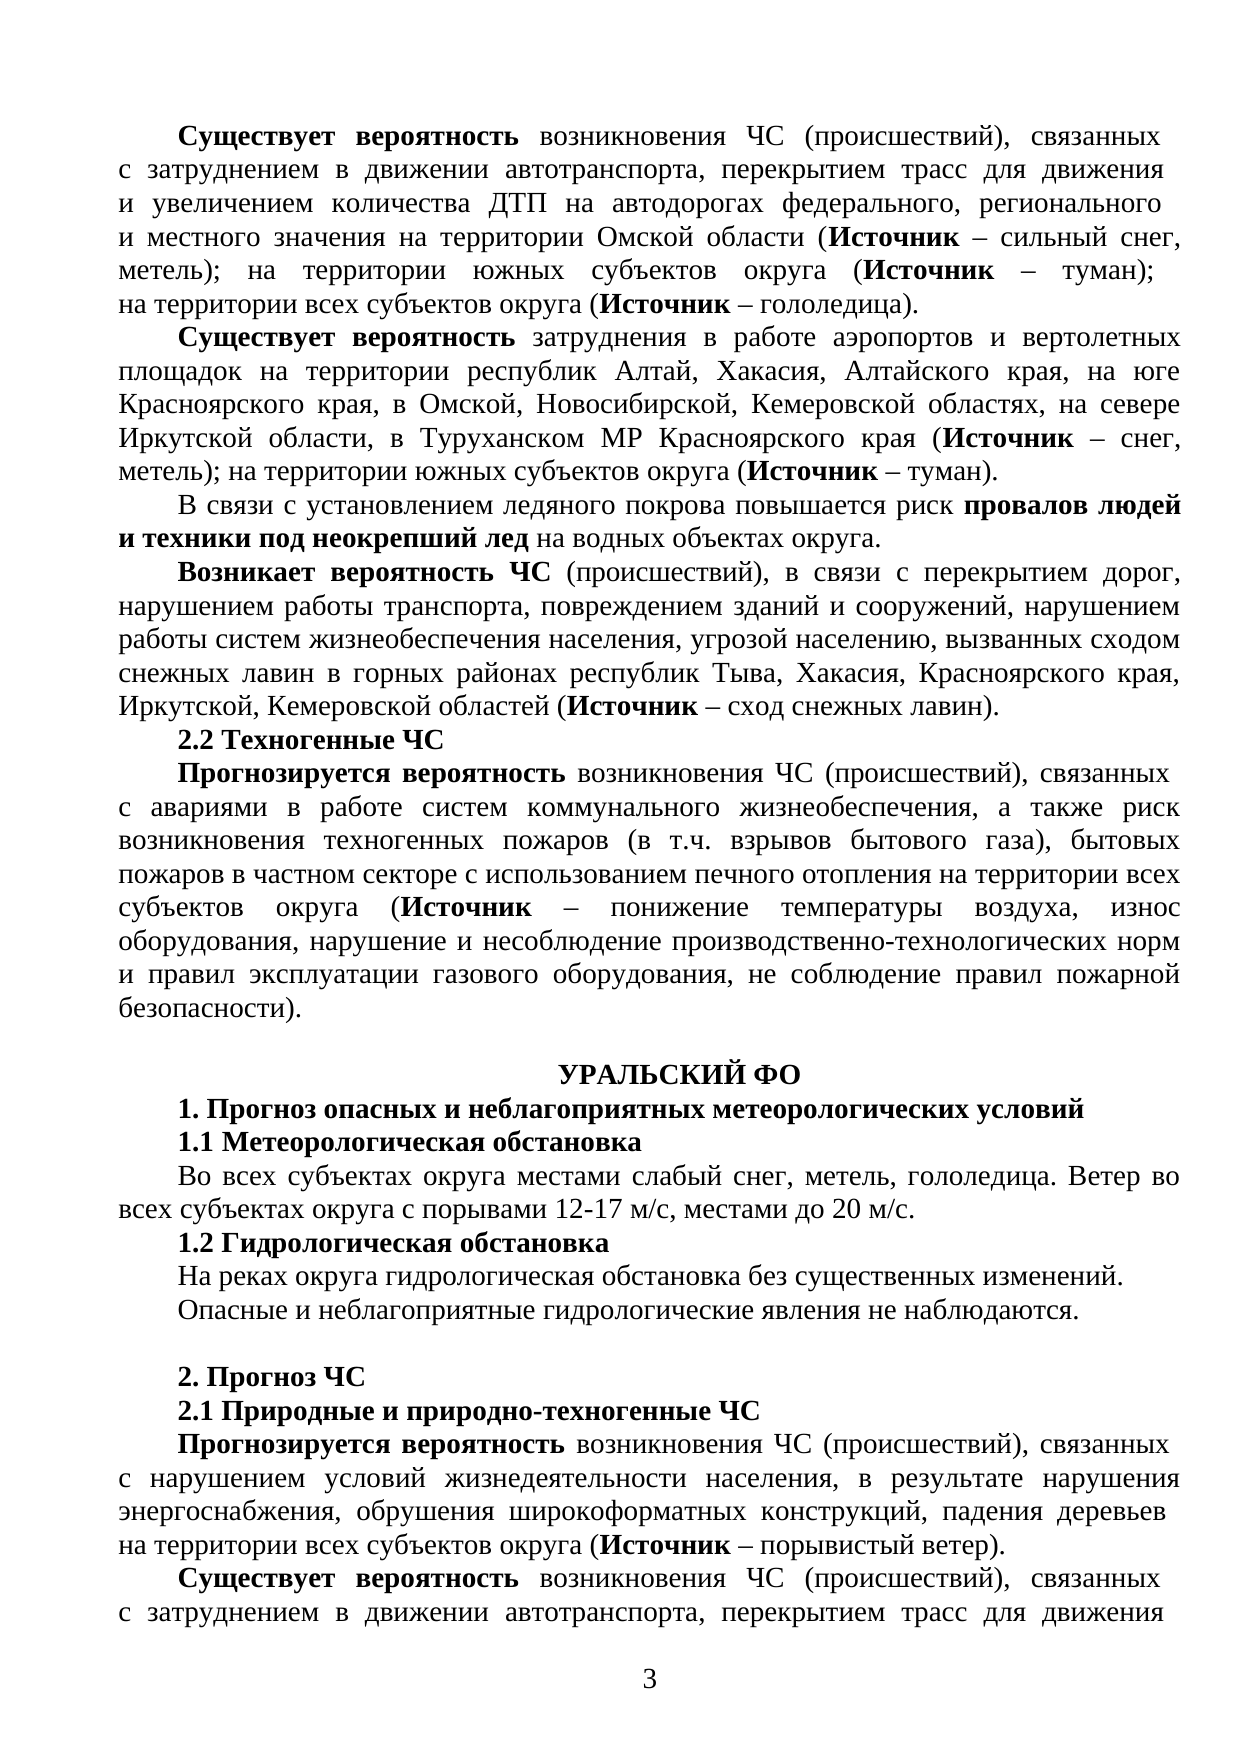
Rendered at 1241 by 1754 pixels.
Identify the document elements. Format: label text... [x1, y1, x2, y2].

list Во всех субъектах округа местами слабый снег, метель, гололедица. Ветер во всех субъектах округа с порывами 12-17 м/с, местами до 20 м/с. [118, 1158, 1181, 1225]
text 1. Прогноз опасных и неблагоприятных метеорологических условий [118, 1091, 1181, 1124]
text 2.2 Техногенные ЧС [118, 722, 1181, 755]
text УРАЛЬСКИЙ ФО [118, 1057, 1181, 1091]
text Существует вероятность затруднения в работе аэропортов и вертолетных площадок на территории республик Алтай, Хакасия, Алтайского края, на юге Красноярского края, в Омской, Новосибирской, Кемеровской областях, на севере Иркутской области, в Туруханском МР Красноярского края (Источник – снег, метель); на территории южных субъектов округа (Источник – туман). [118, 319, 1181, 487]
text Возникает вероятность ЧС (происшествий), в связи с перекрытием дорог, нарушением работы транспорта, повреждением зданий и сооружений, нарушением работы систем жизнеобеспечения населения, угрозой населению, вызванных сходом снежных лавин в горных районах республик Тыва, Хакасия, Красноярского края, Иркутской, Кемеровской областей (Источник – сход снежных лавин). [118, 554, 1181, 722]
text Опасные и неблагоприятные гидрологические явления не наблюдаются. [118, 1292, 1181, 1326]
text Прогнозируется вероятность возникновения ЧС (происшествий), связанных с авариями в работе систем коммунального жизнеобеспечения, а также риск возникновения техногенных пожаров (в т.ч. взрывов бытового газа), бытовых пожаров в частном секторе с использованием печного отопления на территории всех субъектов округа (Источник – понижение температуры воздуха, износ оборудования, нарушение и несоблюдение производственно-технологических норм и правил эксплуатации газового оборудования, не соблюдение правил пожарной безопасности). [118, 755, 1181, 1024]
list 1.2 Гидрологическая обстановка [118, 1225, 1181, 1258]
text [118, 1560, 1181, 1627]
list Метеорологическая обстановка [118, 1124, 1181, 1158]
text На реках округа гидрологическая обстановка без существенных изменений. [118, 1258, 1181, 1292]
text 2.1 Природные и природно-техногенные ЧС [118, 1393, 1181, 1426]
text В связи с установлением ледяного покрова повышается риск провалов людей и техники под неокрепший лед на водных объектах округа. [118, 487, 1181, 554]
text Прогнозируется вероятность возникновения ЧС (происшествий), связанных с нарушением условий жизнедеятельности населения, в результате нарушения энергоснабжения, обрушения широкоформатных конструкций, падения деревьев на территории всех субъектов округа (Источник – порывистый ветер). [118, 1426, 1181, 1560]
text Существует вероятность возникновения ЧС (происшествий), связанных с затруднением в движении автотранспорта, перекрытием трасс для движения и увеличением количества ДТП на автодорогах федерального, регионального и местного значения на территории Омской области (Источник – сильный снег, метель); на территории южных субъектов округа (Источник – туман); на территории всех субъектов округа (Источник – гололедица). [118, 118, 1181, 319]
text 2. Прогноз ЧС [118, 1359, 1181, 1393]
